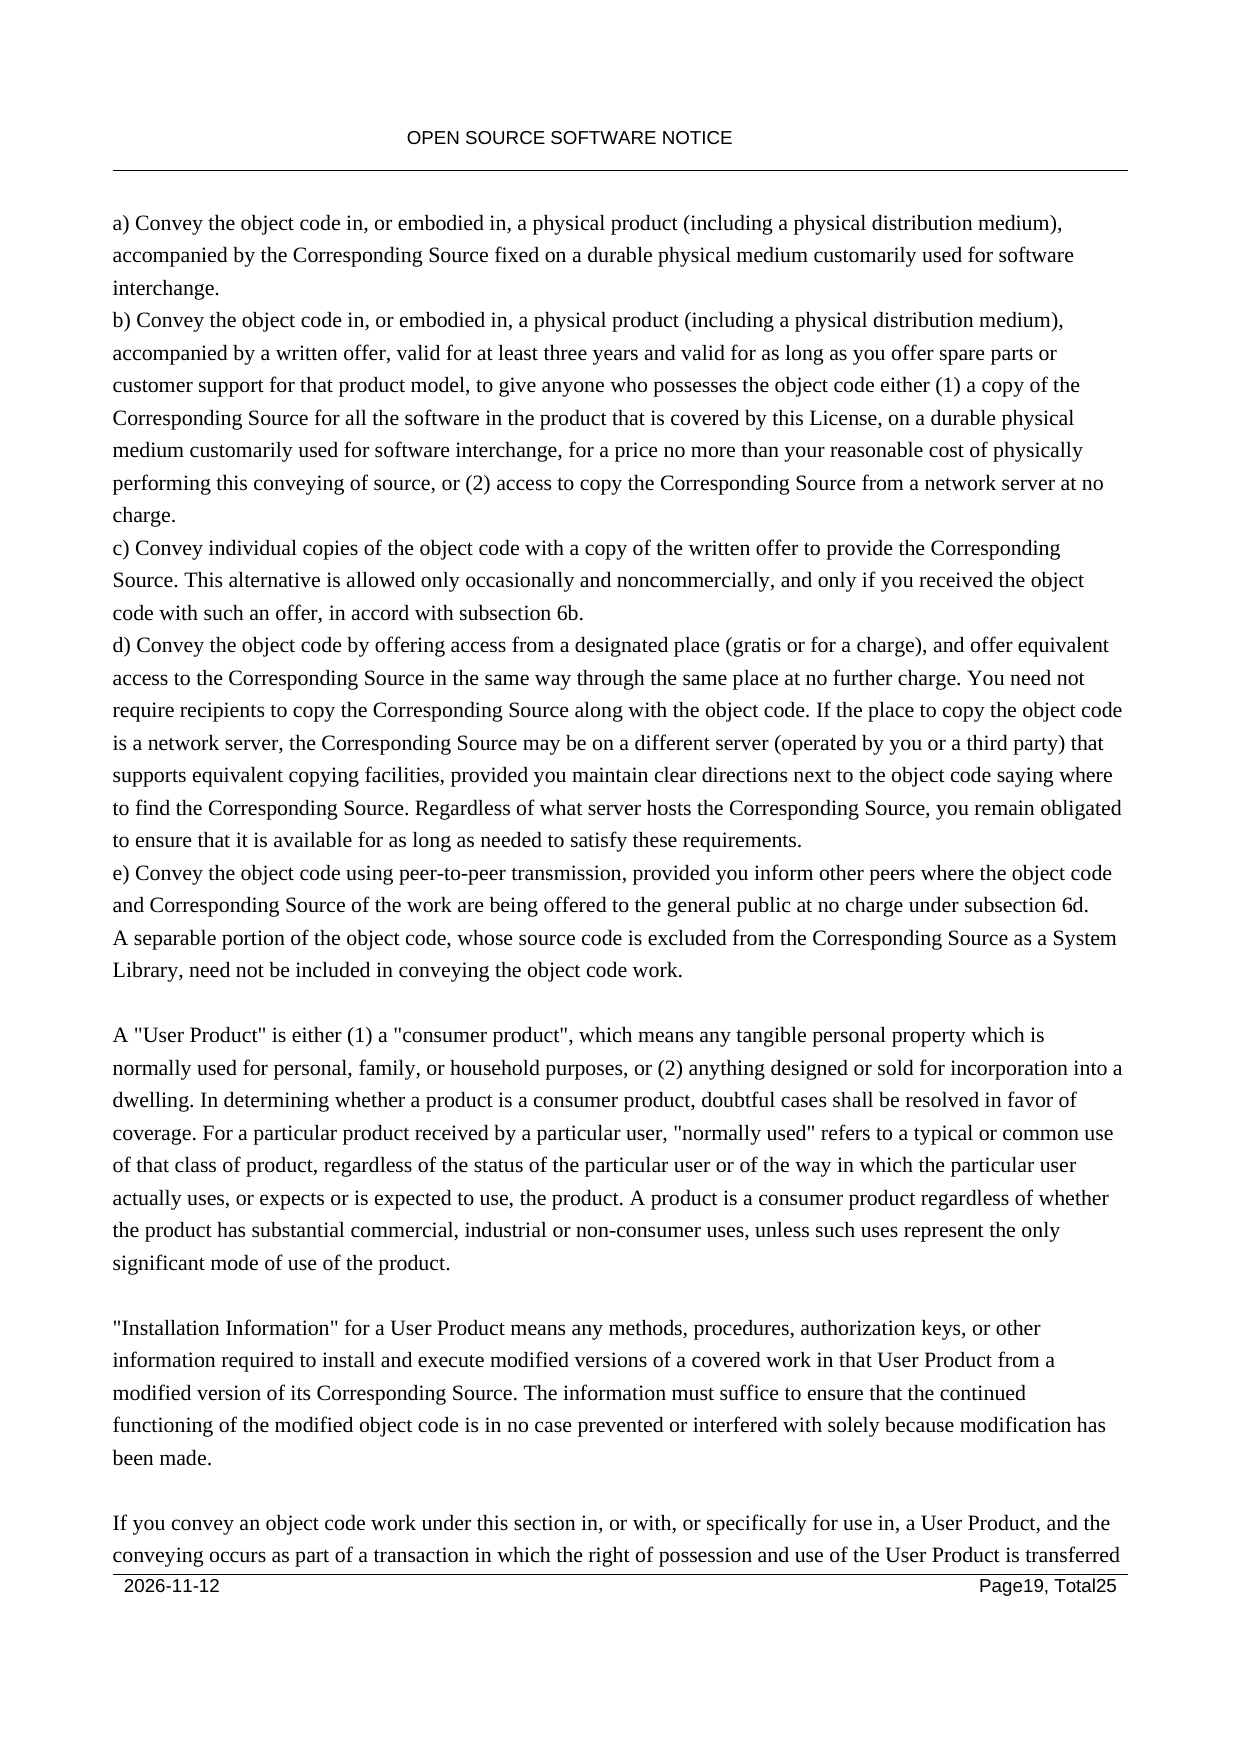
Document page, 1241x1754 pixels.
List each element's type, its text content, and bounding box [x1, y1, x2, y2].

text c) Convey individual copies of the object code with a copy of the written offer to provide the Corresponding Source. This alternative is allowed only occasionally and noncommercially, and only if you received the object code with such an offer, in accord with subsection 6b. [112, 531, 1128, 629]
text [112, 1506, 1128, 1571]
text "Installation Information" for a User Product means any methods, procedures, authorization keys, or other information required to install and execute modified versions of a covered work in that User Product from a modified version of its Corresponding Source. The information must suffice to ensure that the continued functioning of the modified object code is in no case prevented or interfered with solely because modification has been made. [112, 1311, 1128, 1474]
text A "User Product" is either (1) a "consumer product", which means any tangible personal property which is normally used for personal, family, or household purposes, or (2) anything designed or sold for incorporation into a dwelling. In determining whether a product is a consumer product, doubtful cases shall be resolved in favor of coverage. For a particular product received by a particular user, "normally used" refers to a typical or common use of that class of product, regardless of the status of the particular user or of the way in which the particular user actually uses, or expects or is expected to use, the product. A product is a consumer product regardless of whether the product has substantial commercial, industrial or non-consumer uses, unless such uses represent the only significant mode of use of the product. [112, 1019, 1128, 1279]
text a) Convey the object code in, or embodied in, a physical product (including a physical distribution medium), accompanied by the Corresponding Source fixed on a durable physical medium customarily used for software interchange. [112, 206, 1128, 304]
text A separable portion of the object code, whose source code is excluded from the Corresponding Source as a System Library, need not be included in conveying the object code work. [112, 921, 1128, 986]
text e) Convey the object code using peer-to-peer transmission, provided you inform other peers where the object code and Corresponding Source of the work are being offered to the general public at no charge under subsection 6d. [112, 856, 1128, 921]
text b) Convey the object code in, or embodied in, a physical product (including a physical distribution medium), accompanied by a written offer, valid for at least three years and valid for as long as you offer spare parts or customer support for that product model, to give anyone who possesses the object code either (1) a copy of the Corresponding Source for all the software in the product that is covered by this License, on a durable physical medium customarily used for software interchange, for a price no more than your reasonable cost of physically performing this conveying of source, or (2) access to copy the Corresponding Source from a network server at no charge. [112, 304, 1128, 531]
text d) Convey the object code by offering access from a designated place (gratis or for a charge), and offer equivalent access to the Corresponding Source in the same way through the same place at no further charge. You need not require recipients to copy the Corresponding Source along with the object code. If the place to copy the object code is a network server, the Corresponding Source may be on a different server (operated by you or a third party) that supports equivalent copying facilities, provided you maintain clear directions next to the object code saying where to find the Corresponding Source. Regardless of what server hosts the Corresponding Source, you remain obligated to ensure that it is available for as long as needed to satisfy these requirements. [112, 629, 1128, 856]
